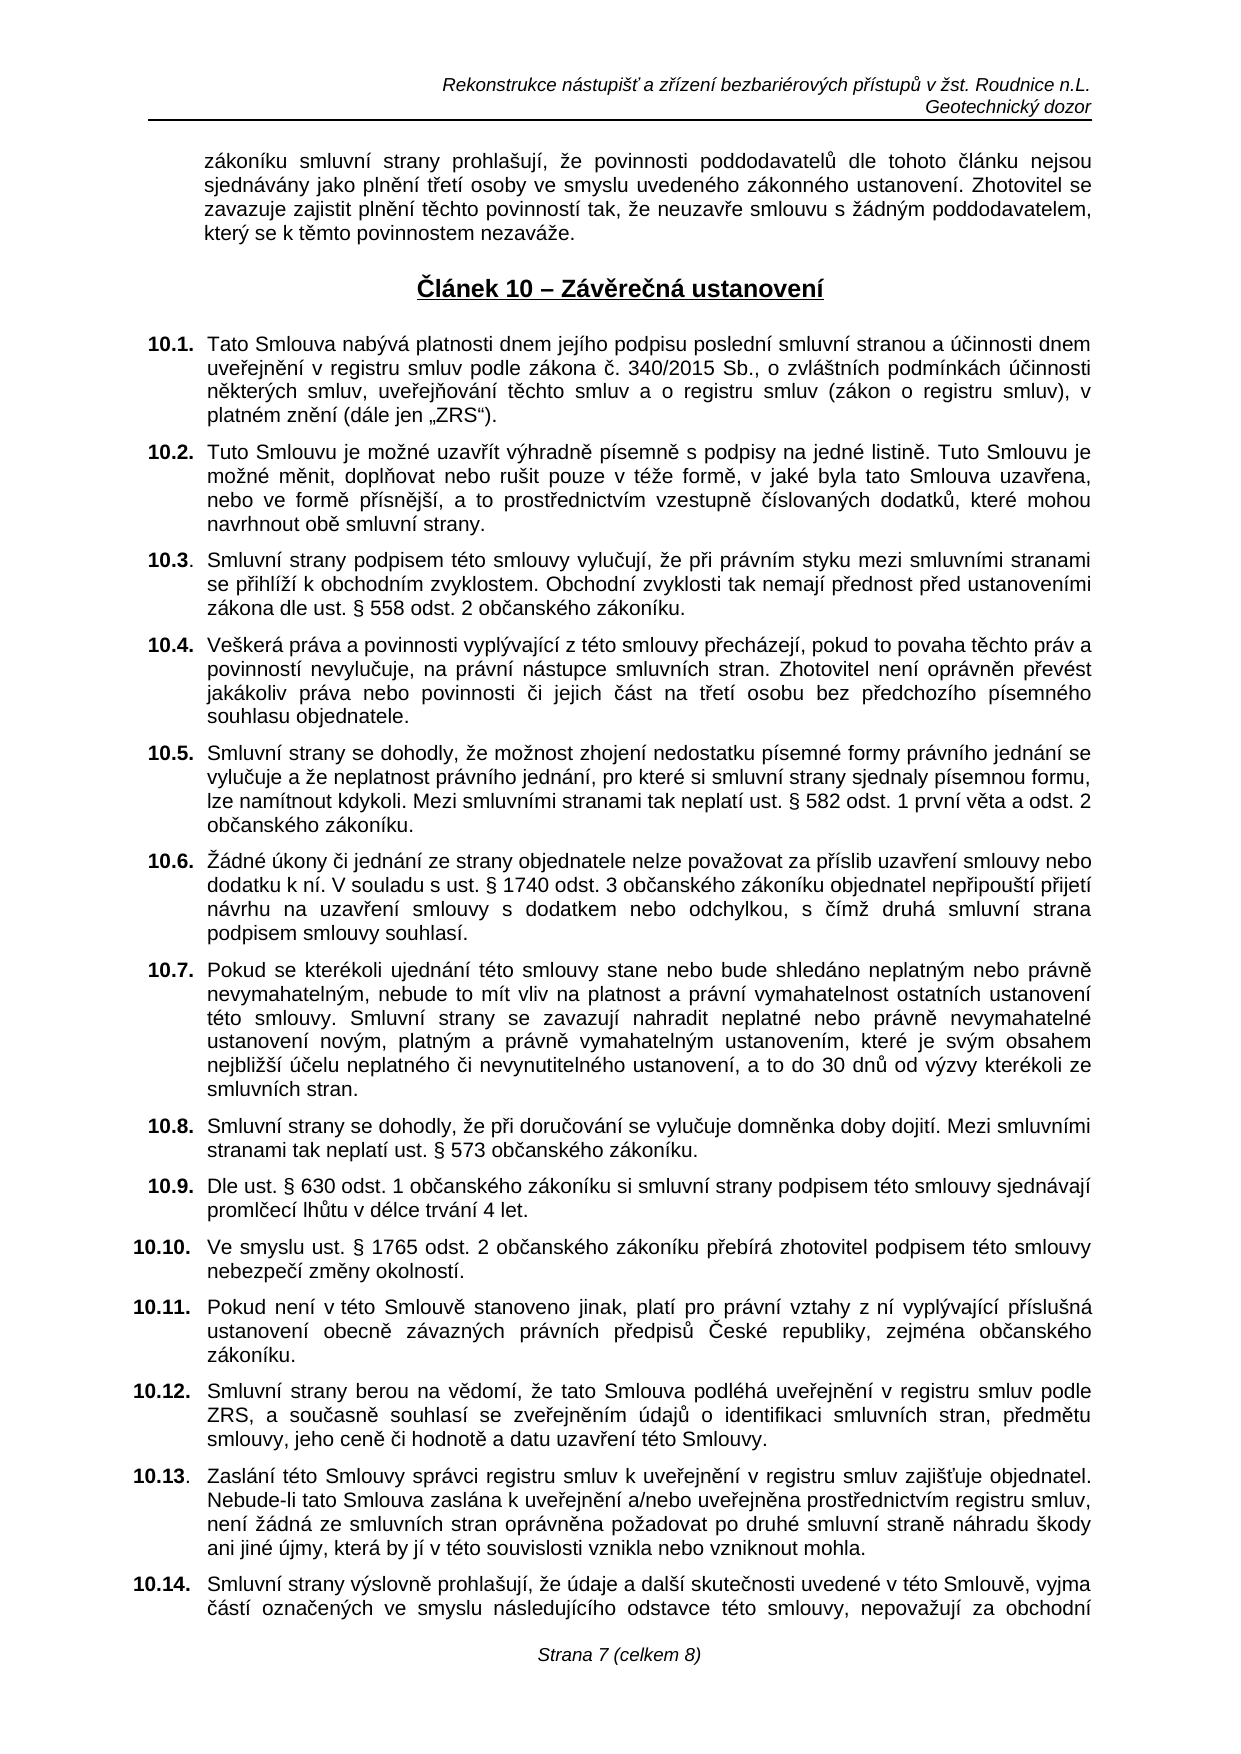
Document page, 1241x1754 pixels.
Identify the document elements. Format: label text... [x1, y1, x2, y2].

text 10.6. Žádné úkony či jednání ze strany objednatele nelze považovat za příslib uzavření smlouvy nebo dodatku k ní. V souladu s ust. § 1740 odst. 3 občanského zákoníku objednatel nepřipouští přijetí návrhu na uzavření smlouvy s dodatkem nebo odchylkou, s čímž druhá smluvní strana podpisem smlouvy souhlasí. [148, 849, 1092, 945]
text 10.8. Smluvní strany se dohodly, že při doručování se vylučuje domněnka doby dojití. Mezi smluvními stranami tak neplatí ust. § 573 občanského zákoníku. [148, 1114, 1092, 1162]
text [133, 1572, 1092, 1620]
text 10.5. Smluvní strany se dohodly, že možnost zhojení nedostatku písemné formy právního jednání se vylučuje a že neplatnost právního jednání, pro které si smluvní strany sjednaly písemnou formu, lze namítnout kdykoli. Mezi smluvními stranami tak neplatí ust. § 582 odst. 1 první věta a odst. 2 občanského zákoníku. [148, 741, 1092, 837]
text 10.2. Tuto Smlouvu je možné uzavřít výhradně písemně s podpisy na jedné listině. Tuto Smlouvu je možné měnit, doplňovat nebo rušit pouze v téže formě, v jaké byla tato Smlouva uzavřena, nebo ve formě přísnější, a to prostřednictvím vzestupně číslovaných dodatků, které mohou navrhnout obě smluvní strany. [148, 440, 1092, 536]
text 10.9. Dle ust. § 630 odst. 1 občanského zákoníku si smluvní strany podpisem této smlouvy sjednávají promlčecí lhůtu v délce trvání 4 let. [148, 1174, 1092, 1222]
text 10.3. Smluvní strany podpisem této smlouvy vylučují, že při právním styku mezi smluvními stranami se přihlíží k obchodním zvyklostem. Obchodní zvyklosti tak nemají přednost před ustanoveními zákona dle ust. § 558 odst. 2 občanského zákoníku. [148, 548, 1092, 620]
text 10.4. Veškerá práva a povinnosti vyplývající z této smlouvy přecházejí, pokud to povaha těchto práv a povinností nevylučuje, na právní nástupce smluvních stran. Zhotovitel není oprávněn převést jakákoliv práva nebo povinnosti či jejich část na třetí osobu bez předchozího písemného souhlasu objednatele. [148, 632, 1092, 728]
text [148, 149, 1093, 245]
text 10.11. Pokud není v této Smlouvě stanoveno jinak, platí pro právní vztahy z ní vyplývající příslušná ustanovení obecně závazných právních předpisů České republiky, zejména občanského zákoníku. [133, 1295, 1092, 1367]
text 10.13. Zaslání této Smlouvy správci registru smluv k uveřejnění v registru smluv zajišťuje objednatel. Nebude-li tato Smlouva zaslána k uveřejnění a/nebo uveřejněna prostřednictvím registru smluv, není žádná ze smluvních stran oprávněna požadovat po druhé smluvní straně náhradu škody ani jiné újmy, která by jí v této souvislosti vznikla nebo vzniknout mohla. [133, 1464, 1092, 1559]
subtitle Článek 10 – Závěrečná ustanovení [148, 274, 1092, 303]
text 10.7. Pokud se kterékoli ujednání této smlouvy stane nebo bude shledáno neplatným nebo právně nevymahatelným, nebude to mít vliv na platnost a právní vymahatelnost ostatních ustanovení této smlouvy. Smluvní strany se zavazují nahradit neplatné nebo právně nevymahatelné ustanovení novým, platným a právně vymahatelným ustanovením, které je svým obsahem nejbližší účelu neplatného či nevynutitelného ustanovení, a to do 30 dnů od výzvy kterékoli ze smluvních stran. [148, 957, 1092, 1101]
text 10.10. Ve smyslu ust. § 1765 odst. 2 občanského zákoníku přebírá zhotovitel podpisem této smlouvy nebezpečí změny okolností. [133, 1234, 1092, 1282]
text 10.12. Smluvní strany berou na vědomí, že tato Smlouva podléhá uveřejnění v registru smluv podle ZRS, a současně souhlasí se zveřejněním údajů o identifikaci smluvních stran, předmětu smlouvy, jeho ceně či hodnotě a datu uzavření této Smlouvy. [133, 1379, 1092, 1451]
text 10.1. Tato Smlouva nabývá platnosti dnem jejího podpisu poslední smluvní stranou a účinnosti dnem uveřejnění v registru smluv podle zákona č. 340/2015 Sb., o zvláštních podmínkách účinnosti některých smluv, uveřejňování těchto smluv a o registru smluv (zákon o registru smluv), v platném znění (dále jen „ZRS“). [148, 331, 1092, 427]
